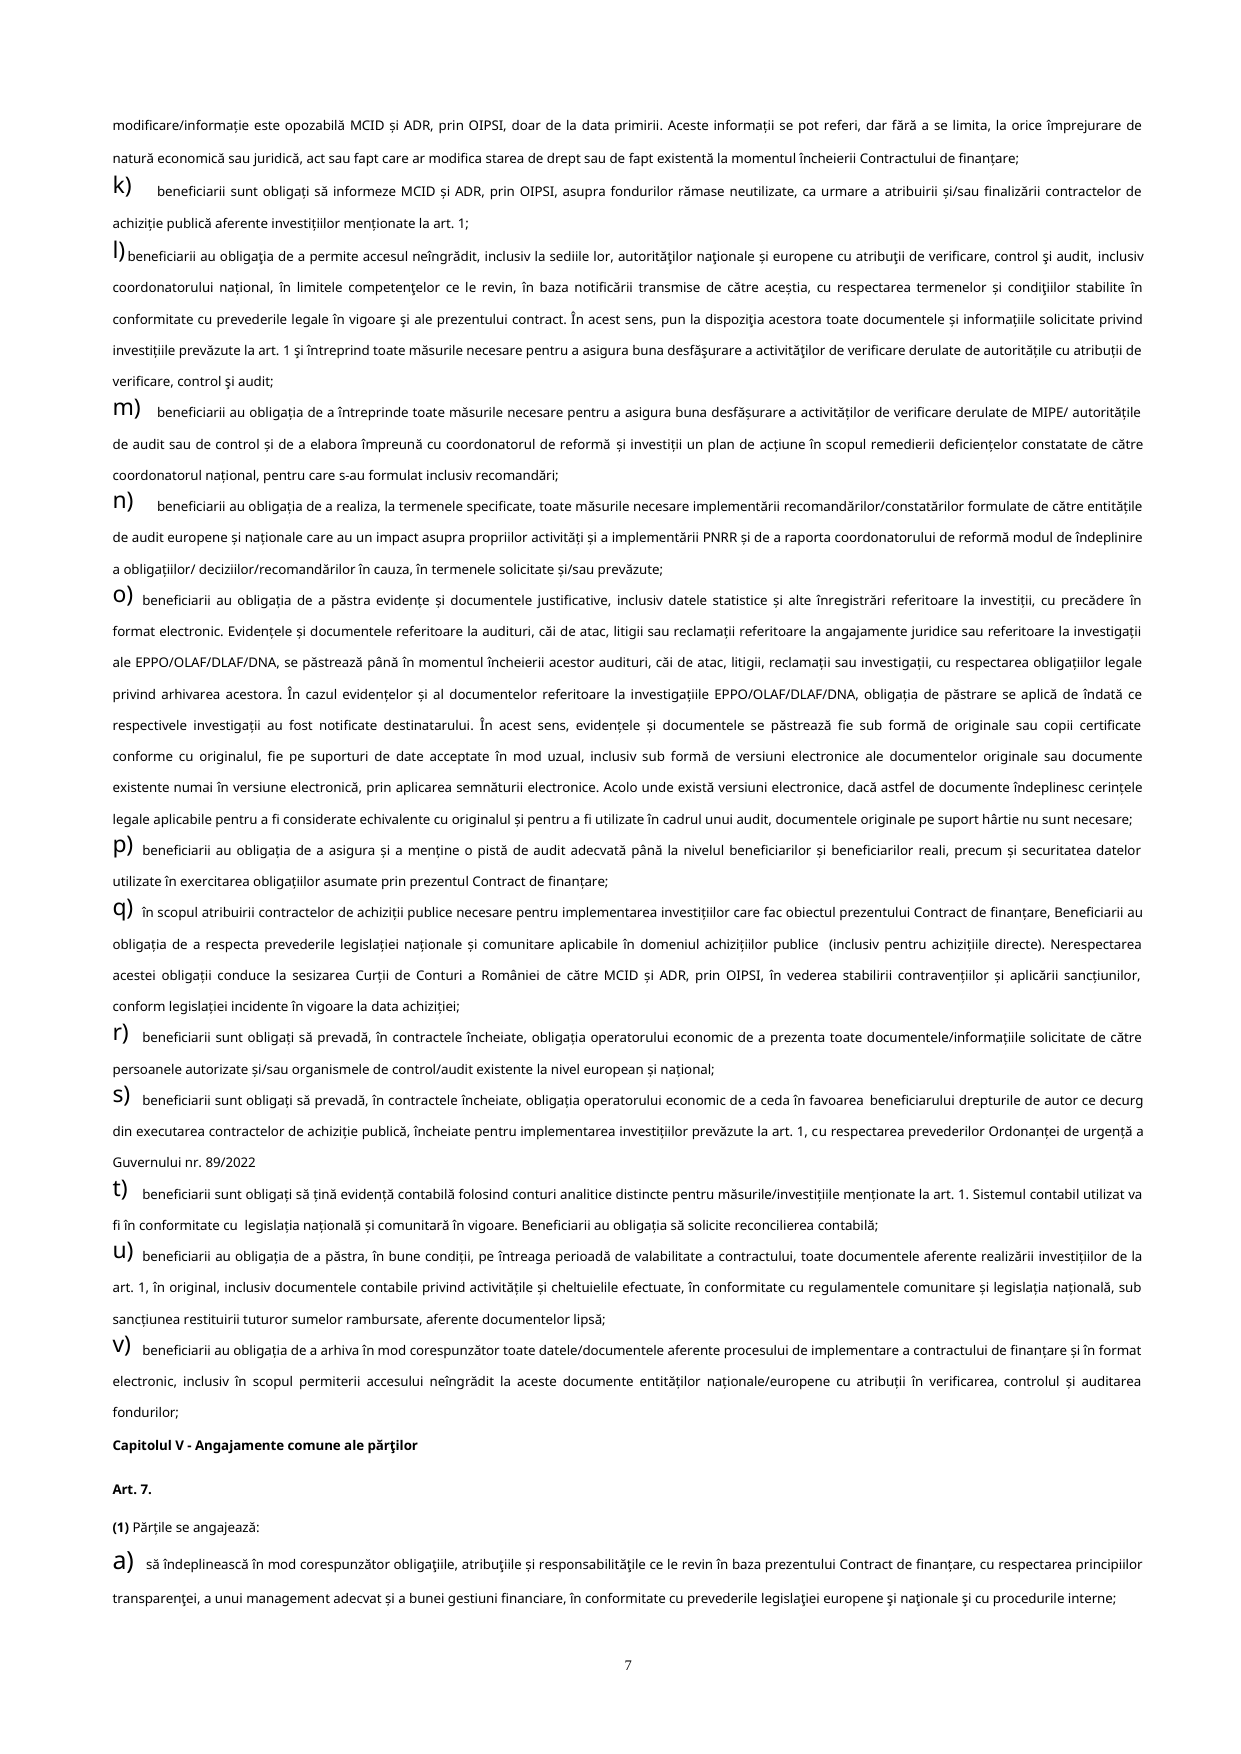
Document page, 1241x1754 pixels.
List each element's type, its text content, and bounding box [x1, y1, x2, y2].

list beneficiarii au obligația de a realiza, la termenele specificate, toate măsurile necesare implementării recomandărilor/constatărilor formulate de către entitățile de audit europene și naționale care au un impact asupra propriilor activități și a implementării PNRR și de a raporta coordonatorului de reformă modul de îndeplinire a obligațiilor/ deciziilor/recomandărilor în cauza, în termenele solicitate și/sau prevăzute; [112, 484, 1144, 578]
list beneficiarii au obligaţia de a permite accesul neîngrădit, inclusiv la sediile lor, autorităţilor naţionale și europene cu atribuţii de verificare, control şi audit, , în limitele competenţelor ce le revin, în baza notificării transmise de către aceștia, cu respectarea termenelor și condiţiilor stabilite în conformitate cu prevederile legale în vigoare şi ale prezentului contract. În acest sens, pun la dispoziţia acestora toate documentele și informațiile solicitate privind investițiile prevăzute la art. 1 şi întreprind toate măsurile necesare pentru a asigura buna desfăşurare a activităţilor de verificare derulate de autoritățile cu atribuții de verificare, control şi audit; [112, 234, 1144, 391]
text Art. 7. [112, 1467, 1144, 1498]
list beneficiarii sunt obligați să prevadă, în contractele încheiate, obligația operatorului economic de a ceda în favoarea beneficiarului drepturile de autor ce decurg din executarea contractelor de achiziție publică, încheiate pentru implementarea investițiilor prevăzute la art. 1, cu respectarea prevederilor Ordonanței de urgență a Guvernului nr. 89/2022 [112, 1078, 1144, 1172]
list beneficiarii au obligația de a întreprinde toate măsurile necesare pentru a asigura buna desfășurare a activităților de verificare derulate de MIPE/ autoritățile de audit sau de control și de a elabora împreună cu coordonatorul de reformă un plan de acțiune în scopul remedierii deficiențelor constatate de către coordonatorul național, pentru care s-au formulat inclusiv recomandări; [112, 391, 1144, 484]
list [112, 103, 1144, 167]
list beneficiarii au obligația de a arhiva în mod corespunzător toate datele/documentele aferente procesului de implementare a contractului de finanțare și în format electronic, inclusiv în scopul permiterii accesului neîngrădit la aceste documente entităților naționale/europene cu atribuții în verificarea, controlul și auditarea fondurilor; [112, 1328, 1144, 1422]
list beneficiarii au obligația de a păstra, în bune condiții, pe întreaga perioadă de valabilitate a contractului, toate documentele aferente realizării investițiilor de la art. 1, în original, inclusiv documentele contabile privind activitățile și cheltuielile efectuate, în conformitate cu regulamentele comunitare și legislația națională, sub sancțiunea restituirii tuturor sumelor rambursate, aferente documentelor lipsă; [112, 1234, 1144, 1328]
list beneficiarii au obligația de a asigura și a menține o pistă de audit adecvată până la nivelul beneficiarilor și beneficiarilor reali, precum și securitatea datelor utilizate în exercitarea obligațiilor asumate prin prezentul Contract de finanțare; [112, 828, 1144, 891]
list beneficiarii sunt obligați să prevadă, în contractele încheiate, obligația operatorului economic de a prezenta toate documentele/informațiile solicitate de către persoanele autorizate și/sau organismele de control/audit existente la nivel european și național; [112, 1016, 1144, 1078]
list beneficiarii sunt obligați să informeze MCID și ADR, prin OIPSI, asupra fondurilor rămase neutilizate, ca urmare a atribuirii și/sau finalizării contractelor de achiziție publică aferente investițiilor menționate la art. 1; [112, 169, 1144, 233]
list să îndeplinească în mod corespunzător obligaţiile, atribuţiile și responsabilităţile ce le revin în baza prezentului Contract de finanțare, cu respectarea principiilor transparenţei, a unui management adecvat și a bunei gestiuni financiare, în conformitate cu prevederile legislaţiei europene şi naţionale şi cu procedurile interne; [112, 1542, 1144, 1608]
list beneficiarii au obligația de a păstra evidențe și documentele justificative, inclusiv datele statistice și alte înregistrări referitoare la investiții, cu precădere în format electronic. Evidențele și documentele referitoare la audituri, căi de atac, litigii sau reclamații referitoare la angajamente juridice sau referitoare la investigații ale EPPO/OLAF/DLAF/DNA, se păstrează până în momentul încheierii acestor audituri, căi de atac, litigii, reclamații sau investigații, cu respectarea obligațiilor legale privind arhivarea acestora. În cazul evidențelor și al documentelor referitoare la investigațiile EPPO/OLAF/DLAF/DNA, obligația de păstrare se aplică de îndată ce respectivele investigații au fost notificate destinatarului. În acest sens, evidențele și documentele se păstrează fie sub formă de originale sau copii certificate conforme cu originalul, fie pe suporturi de date acceptate în mod uzual, inclusiv sub formă de versiuni electronice ale documentelor originale sau documente existente numai în versiune electronică, prin aplicarea semnăturii electronice. Acolo unde există versiuni electronice, dacă astfel de documente îndeplinesc cerințele legale aplicabile pentru a fi considerate echivalente cu originalul și pentru a fi utilizate în cadrul unui audit, documentele originale pe suport hârtie nu sunt necesare; [112, 578, 1144, 828]
list beneficiarii sunt obligați să țină evidență contabilă folosind conturi analitice distincte pentru măsurile/investițiile menționate la art. 1. Sistemul contabil utilizat va fi în conformitate cu legislația națională și comunitară în vigoare. Beneficiarii au obligația să solicite reconcilierea contabilă; [112, 1172, 1144, 1234]
text (1) Părțile se angajează: [112, 1505, 1144, 1536]
text Capitolul V - Angajamente comune ale părţilor [112, 1423, 1144, 1455]
list în scopul atribuirii contractelor de achiziții publice necesare pentru implementarea investițiilor care fac obiectul prezentului Contract de finanțare, Beneficiarii au obligația de a respecta prevederile legislației naționale și comunitare aplicabile în domeniul achizițiilor publice (inclusiv pentru achizițiile directe). Nerespectarea acestei obligații conduce la sesizarea Curții de Conturi a României de către MCID și ADR, prin OIPSI, în vederea stabilirii contravențiilor și aplicării sancțiunilor, conform legislației incidente în vigoare la data achiziției; [112, 891, 1144, 1016]
